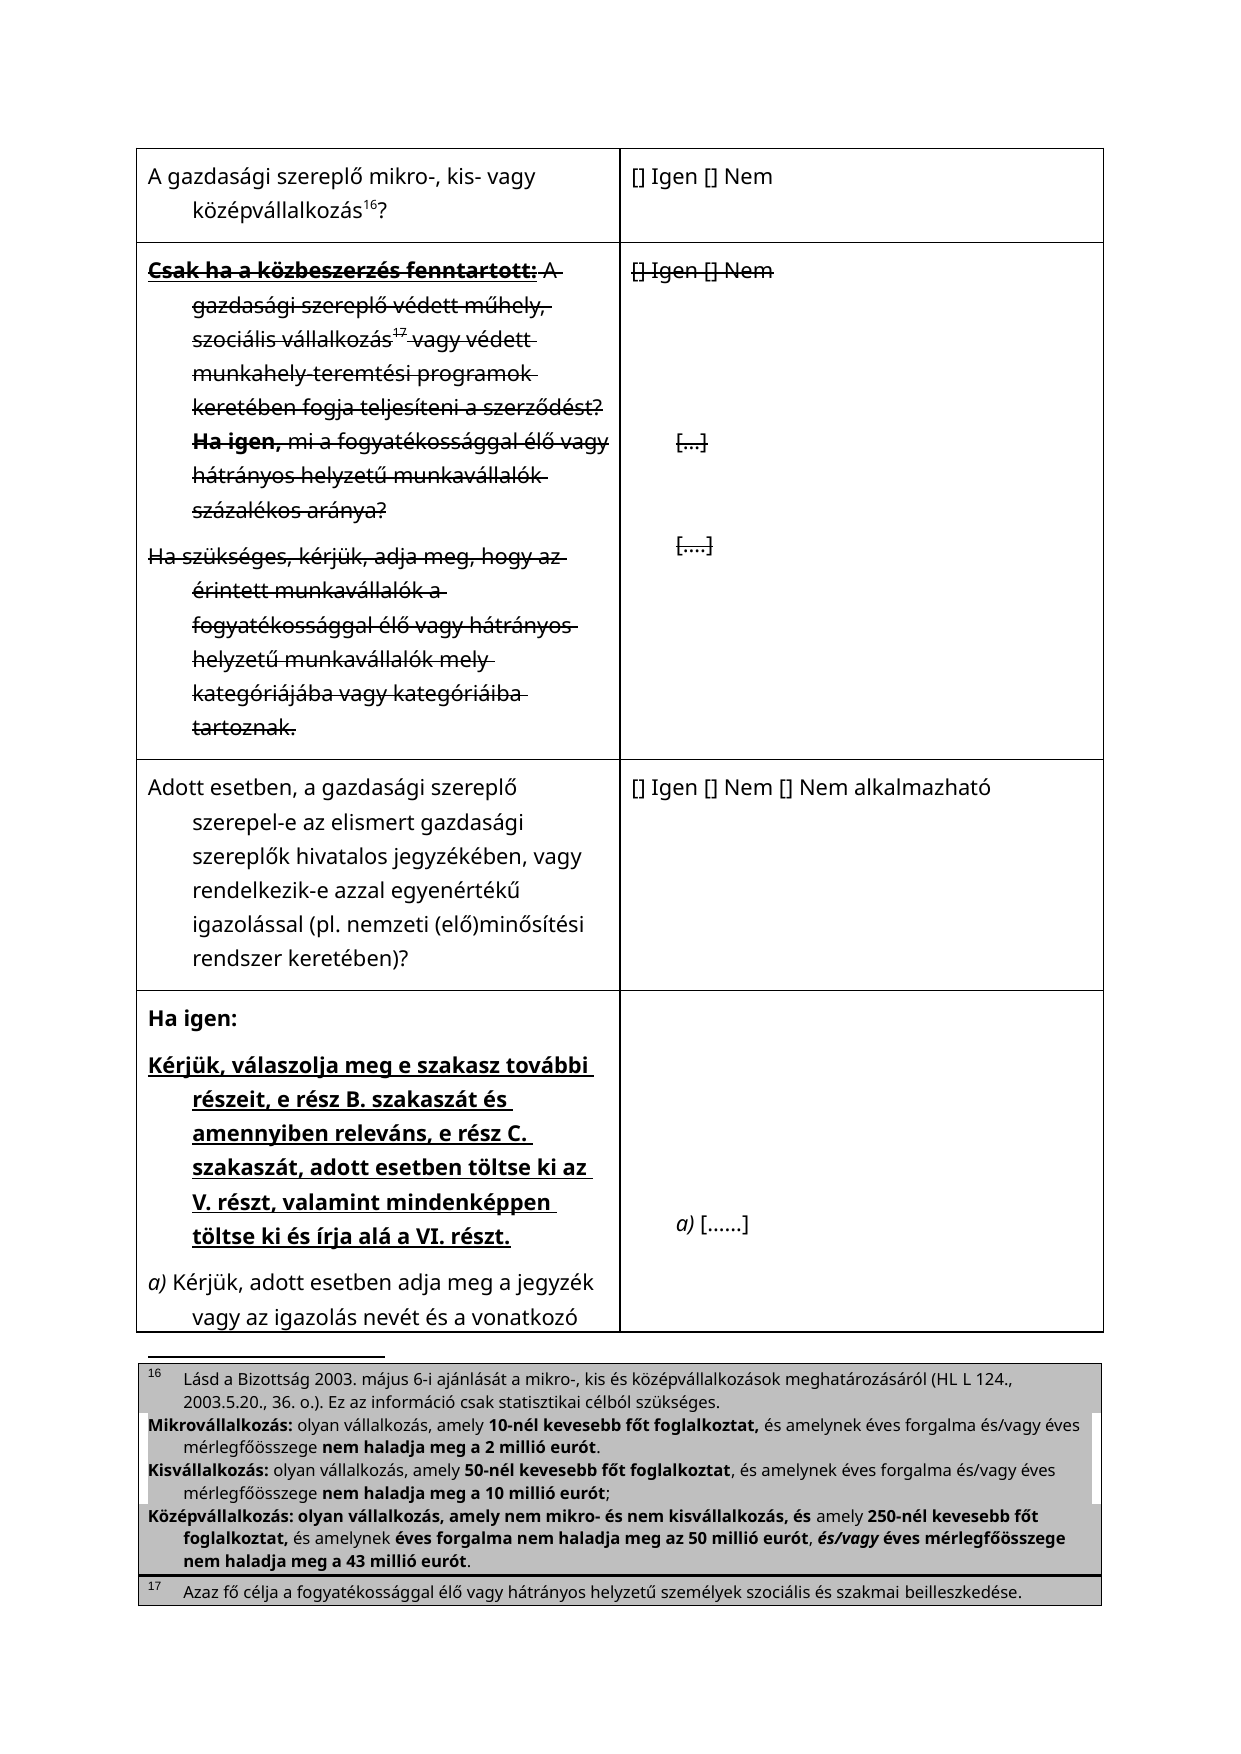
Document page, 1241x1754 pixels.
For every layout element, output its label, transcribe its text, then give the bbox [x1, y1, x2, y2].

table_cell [621, 991, 1103, 1331]
table_cell [] Igen [] Nem […] [….] [621, 243, 1103, 759]
table_cell [] Igen [] Nem [621, 149, 1103, 242]
table_cell A gazdasági szereplő mikro-, kis- vagy középvállalkozás? [137, 149, 619, 242]
table_cell Csak ha a közbeszerzés fenntartott: A gazdasági szereplő védett műhely, szociális vállalkozás vagy védett munkahely-teremtési programok keretében fogja teljesíteni a szerződést? Ha igen, mi a fogyatékossággal élő vagy hátrányos helyzetű munkavállalók százalékos aránya? Ha szükséges, kérjük, adja meg, hogy az érintett munkavállalók a fogyatékossággal élő vagy hátrányos helyzetű munkavállalók mely kategóriájába vagy kategóriáiba tartoznak. [137, 243, 619, 759]
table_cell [137, 991, 619, 1331]
table_cell Adott esetben, a gazdasági szereplő szerepel-e az elismert gazdasági szereplők hivatalos jegyzékében, vagy rendelkezik-e azzal egyenértékű igazolással (pl. nemzeti (elő)minősítési rendszer keretében)? [137, 760, 619, 990]
table_cell [] Igen [] Nem [] Nem alkalmazható [621, 760, 1103, 990]
